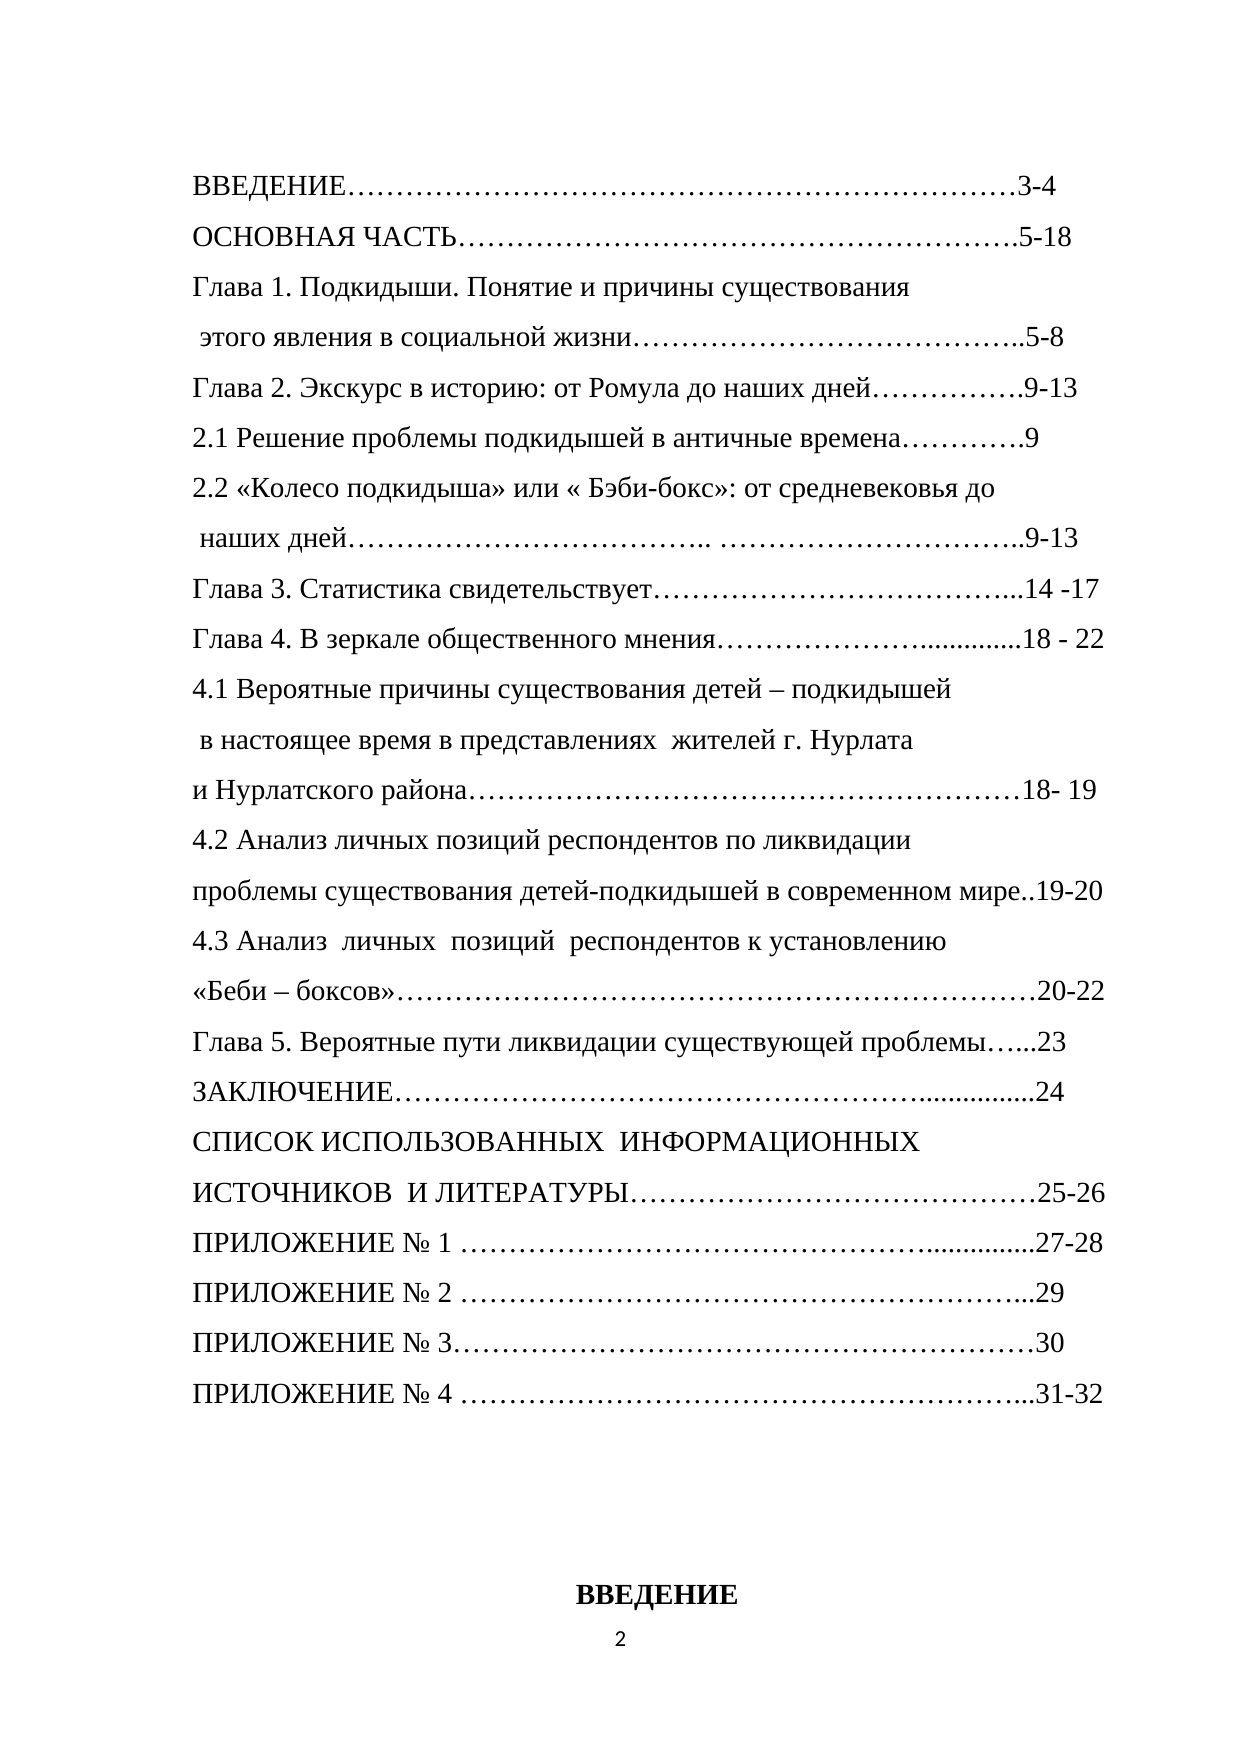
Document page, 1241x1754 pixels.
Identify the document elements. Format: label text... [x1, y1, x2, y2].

text 4.2 Анализ личных позиций респондентов по ликвидации [118, 822, 1122, 856]
text проблемы существования детей-подкидышей в современном мире..19-20 [118, 873, 1122, 906]
text этого явления в социальной жизни…………………………………..5-8 [118, 319, 1122, 353]
text Глава 3. Статистика свидетельствует………………………………...14 -17 [118, 571, 1122, 604]
text ИСТОЧНИКОВ И ЛИТЕРАТУРЫ……………………………………25-26 [118, 1175, 1122, 1208]
text ЗАКЛЮЧЕНИЕ………………………………………………................24 [118, 1074, 1122, 1108]
text 2.2 «Колесо подкидыша» или « Бэби-бокс»: от средневековья до [118, 470, 1122, 504]
text СПИСОК ИСПОЛЬЗОВАННЫХ ИНФОРМАЦИОННЫХ [118, 1124, 1122, 1158]
text ВВЕДЕНИЕ [118, 1577, 1122, 1611]
text ПРИЛОЖЕНИЕ № 2 …………………………………………………...29 [118, 1275, 1122, 1309]
text ПРИЛОЖЕНИЕ № 1 …………………………………………...............27-28 [118, 1225, 1122, 1258]
text Глава 4. В зеркале общественного мнения…………………..............18 - 22 [118, 621, 1122, 655]
text «Беби – боксов»…………………………………………………………20-22 [118, 973, 1122, 1007]
text в настоящее время в представлениях жителей г. Нурлата [118, 722, 1122, 755]
text Глава 1. Подкидыши. Понятие и причины существования [118, 269, 1122, 303]
text ПРИЛОЖЕНИЕ № 4 …………………………………………………...31-32 [118, 1376, 1122, 1409]
text и Нурлатского района…………………………………………………18- 19 [118, 772, 1122, 806]
text ПРИЛОЖЕНИЕ № 3……………………………………………………30 [118, 1326, 1122, 1359]
text наших дней……………………………….. …………………………..9-13 [118, 521, 1122, 554]
text 4.3 Анализ личных позиций респондентов к установлению [118, 923, 1122, 957]
text 4.1 Вероятные причины существования детей – подкидышей [118, 672, 1122, 705]
text ОСНОВНАЯ ЧАСТЬ………………………………………………….5-18 [118, 219, 1122, 252]
text Глава 2. Экскурс в историю: от Ромула до наших дней…………….9-13 [118, 370, 1122, 403]
text ВВЕДЕНИЕ……………………………………………………………3-4 [118, 168, 1122, 202]
text Глава 5. Вероятные пути ликвидации существующей проблемы…...23 [118, 1024, 1122, 1057]
text 2.1 Решение проблемы подкидышей в античные времена………….9 [118, 420, 1122, 453]
